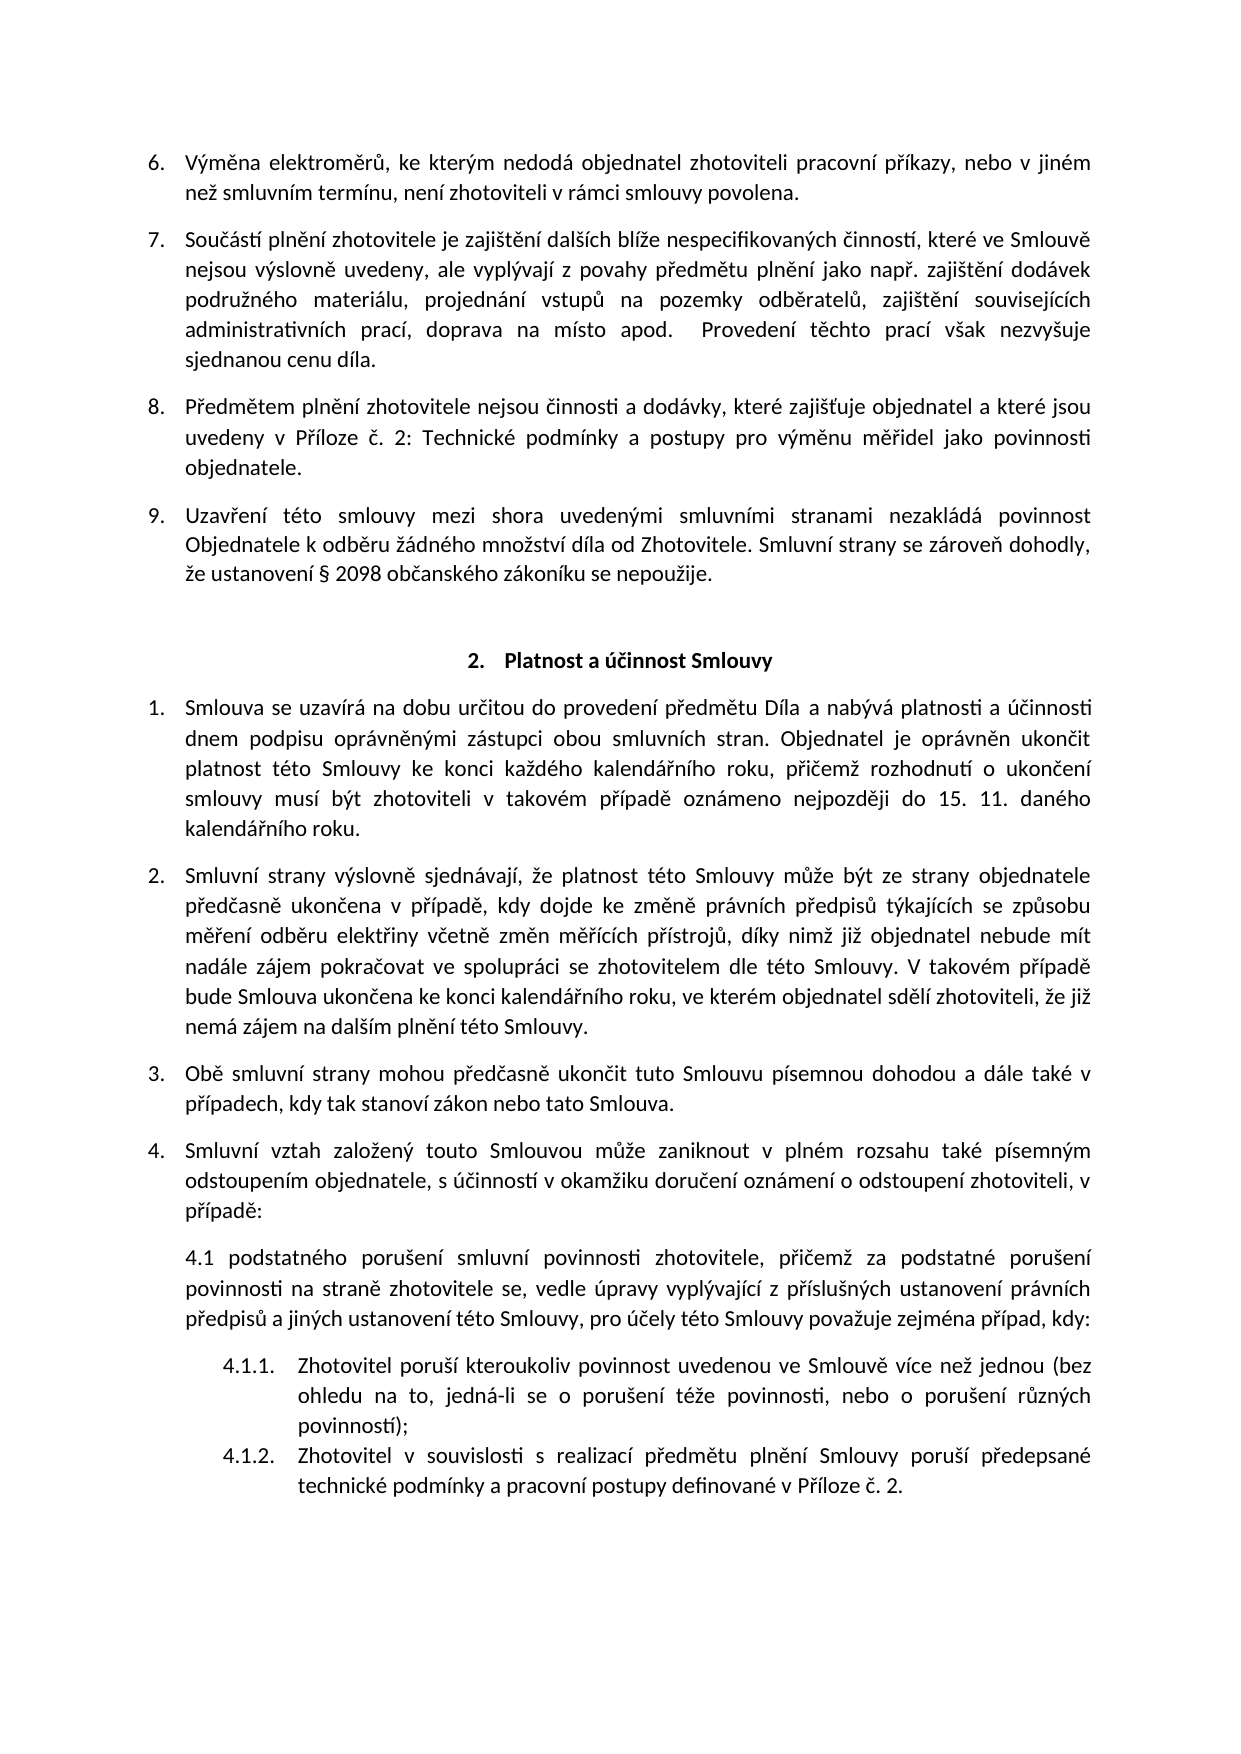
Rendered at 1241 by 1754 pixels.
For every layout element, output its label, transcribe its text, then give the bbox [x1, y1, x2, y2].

list Smluvní vztah založený touto Smlouvou může zaniknout v plném rozsahu také písemným odstoupením objednatele, s účinností v okamžiku doručení oznámení o odstoupení zhotoviteli, v případě: [148, 1136, 1093, 1224]
list Obě smluvní strany mohou předčasně ukončit tuto Smlouvu písemnou dohodou a dále také v případech, kdy tak stanoví zákon nebo tato Smlouva. [148, 1059, 1093, 1117]
list Uzavření této smlouvy mezi shora uvedenými smluvními stranami nezakládá povinnost Objednatele k odběru žádného množství díla od Zhotovitele. Smluvní strany se zároveň dohodly, že ustanovení § 2098 občanského zákoníku se nepoužije. [148, 500, 1093, 587]
list Smluvní strany výslovně sjednávají, že platnost této Smlouvy může být ze strany objednatele předčasně ukončena v případě, kdy dojde ke změně právních předpisů týkajících se způsobu měření odběru elektřiny včetně změn měřících přístrojů, díky nimž již objednatel nebude mít nadále zájem pokračovat ve spolupráci se zhotovitelem dle této Smlouvy. V takovém případě bude Smlouva ukončena ke konci kalendářního roku, ve kterém objednatel sdělí zhotoviteli, že již nemá zájem na dalším plnění této Smlouvy. [148, 861, 1093, 1040]
list Platnost a účinnost Smlouvy [148, 647, 1093, 674]
list Předmětem plnění zhotovitele nejsou činnosti a dodávky, které zajišťuje objednatel a které jsou uvedeny v Příloze č. 2: Technické podmínky a postupy pro výměnu měřidel jako povinnosti objednatele. [148, 392, 1093, 481]
list Výměna elektroměrů, ke kterým nedodá objednatel zhotoviteli pracovní příkazy, nebo v jiném než smluvním termínu, není zhotoviteli v rámci smlouvy povolena. [148, 148, 1093, 206]
text 4.1 podstatného porušení smluvní povinnosti zhotovitele, přičemž za podstatné porušení povinnosti na straně zhotovitele se, vedle úpravy vyplývající z příslušných ustanovení právních předpisů a jiných ustanovení této Smlouvy, pro účely této Smlouvy považuje zejména případ, kdy: [185, 1243, 1093, 1332]
list Součástí plnění zhotovitele je zajištění dalších blíže nespecifikovaných činností, které ve Smlouvě nejsou výslovně uvedeny, ale vyplývají z povahy předmětu plnění jako např. zajištění dodávek podružného materiálu, projednání vstupů na pozemky odběratelů, zajištění souvisejících administrativních prací, doprava na místo apod. Provedení těchto prací však nezvyšuje sjednanou cenu díla. [148, 225, 1093, 373]
list Smlouva se uzavírá na dobu určitou do provedení předmětu Díla a nabývá platnosti a účinnosti dnem podpisu oprávněnými zástupci obou smluvních stran. Objednatel je oprávněn ukončit platnost této Smlouvy ke konci každého kalendářního roku, přičemž rozhodnutí o ukončení smlouvy musí být zhotoviteli v takovém případě oznámeno nejpozději do 15. 11. daného kalendářního roku. [148, 693, 1093, 842]
list Zhotovitel v souvislosti s realizací předmětu plnění Smlouvy poruší předepsané technické podmínky a pracovní postupy definované v Příloze č. 2. [223, 1441, 1093, 1499]
list Zhotovitel poruší kteroukoliv povinnost uvedenou ve Smlouvě více než jednou (bez ohledu na to, jedná-li se o porušení téže povinnosti, nebo o porušení různých povinností); [223, 1351, 1093, 1439]
